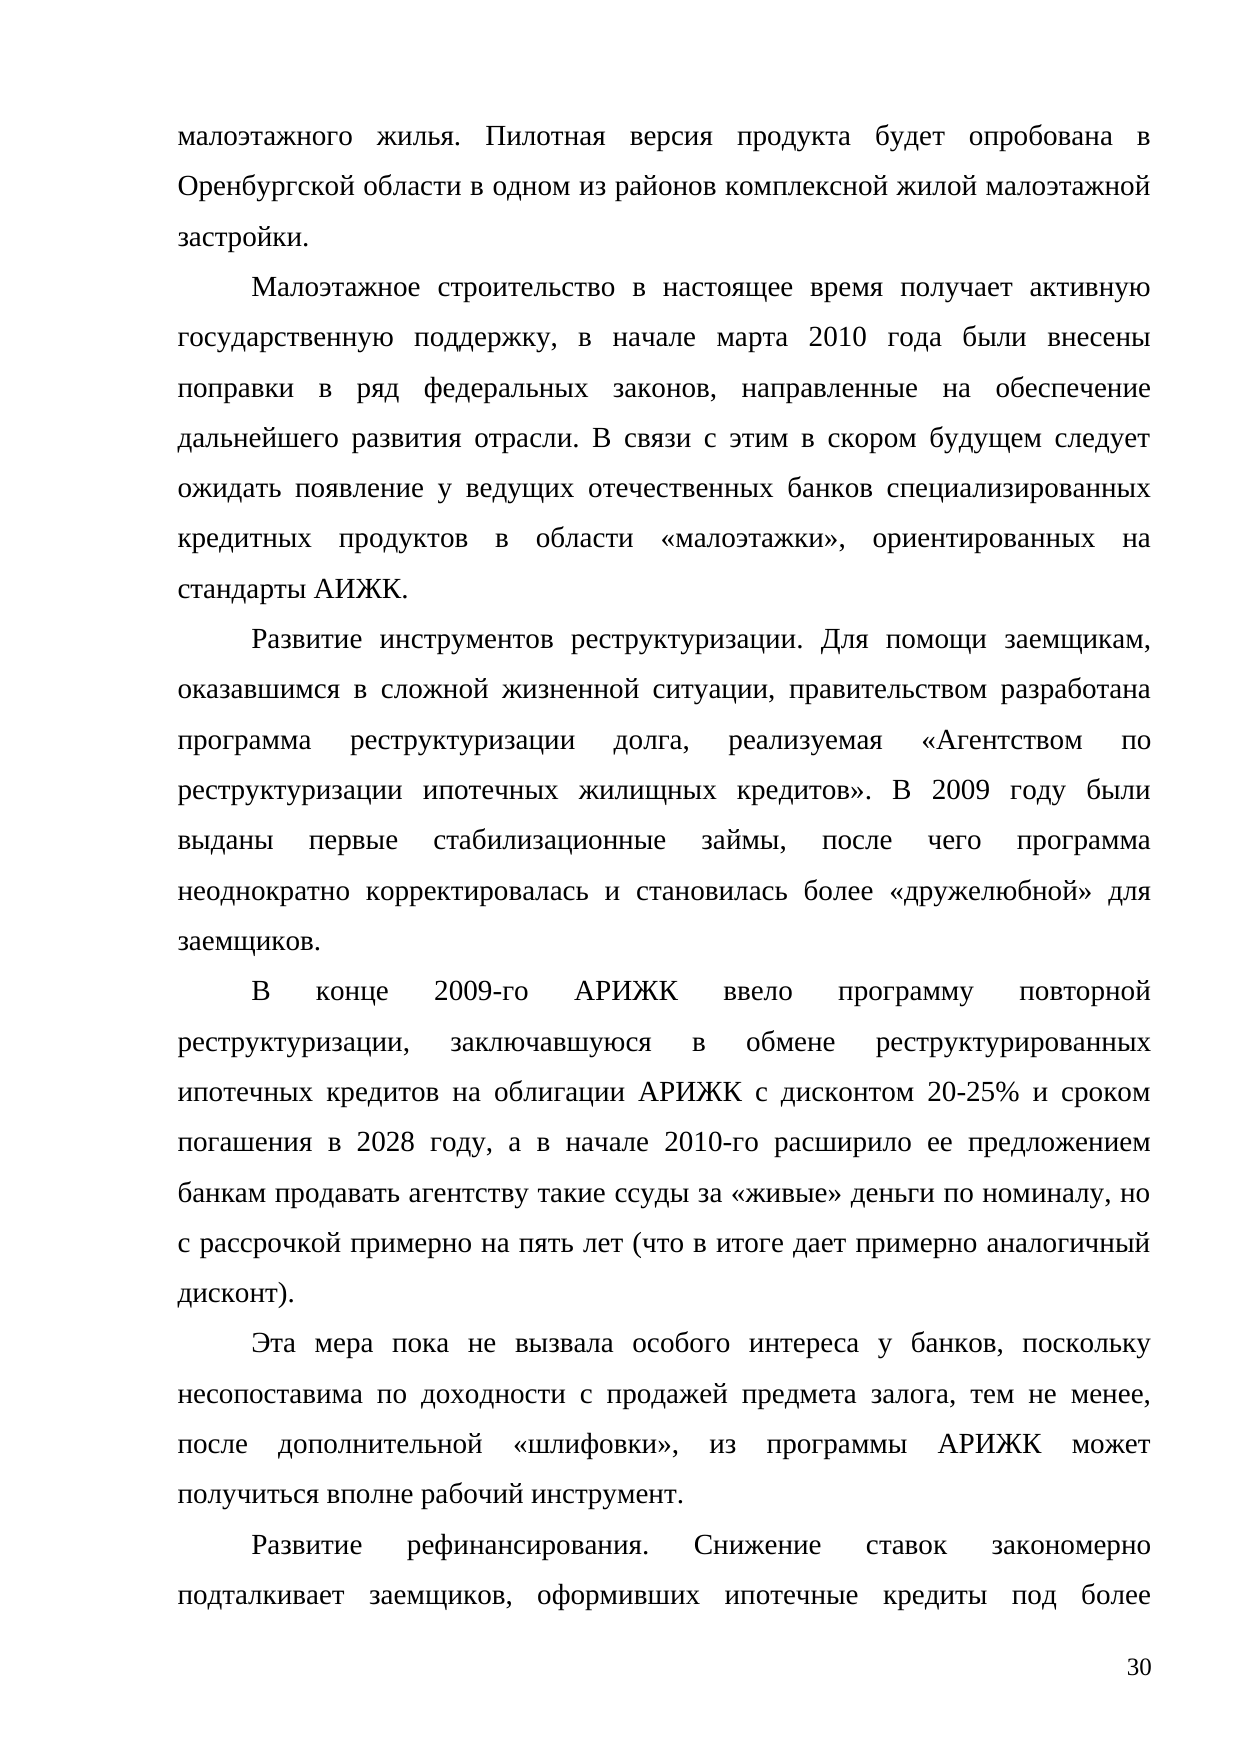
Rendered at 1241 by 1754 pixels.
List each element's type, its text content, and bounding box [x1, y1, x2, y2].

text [177, 1527, 1152, 1611]
text В конце 2009-го АРИЖК ввело программу повторной реструктуризации, заключавшуюся в обмене реструктурированных ипотечных кредитов на облигации АРИЖК с дисконтом 20-25% и сроком погашения в 2028 году, а в начале 2010-го расширило ее предложением банкам продавать агентству такие ссуды за «живые» деньги по номиналу, но с рассрочкой примерно на пять лет (что в итоге дает примерно аналогичный дисконт). [177, 973, 1152, 1309]
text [177, 118, 1152, 252]
text Развитие инструментов реструктуризации. Для помощи заемщикам, оказавшимся в сложной жизненной ситуации, правительством разработана программа реструктуризации долга, реализуемая «Агентством по реструктуризации ипотечных жилищных кредитов». В 2009 году были выданы первые стабилизационные займы, после чего программа неоднократно корректировалась и становилась более «дружелюбной» для заемщиков. [177, 621, 1152, 957]
text Малоэтажное строительство в настоящее время получает активную государственную поддержку, в начале марта 2010 года были внесены поправки в ряд федеральных законов, направленные на обеспечение дальнейшего развития отрасли. В связи с этим в скором будущем следует ожидать появление у ведущих отечественных банков специализированных кредитных продуктов в области «малоэтажки», ориентированных на стандарты АИЖК. [177, 269, 1152, 604]
text Эта мера пока не вызвала особого интереса у банков, поскольку несопоставима по доходности с продажей предмета залога, тем не менее, после дополнительной «шлифовки», из программы АРИЖК может получиться вполне рабочий инструмент. [177, 1326, 1152, 1510]
